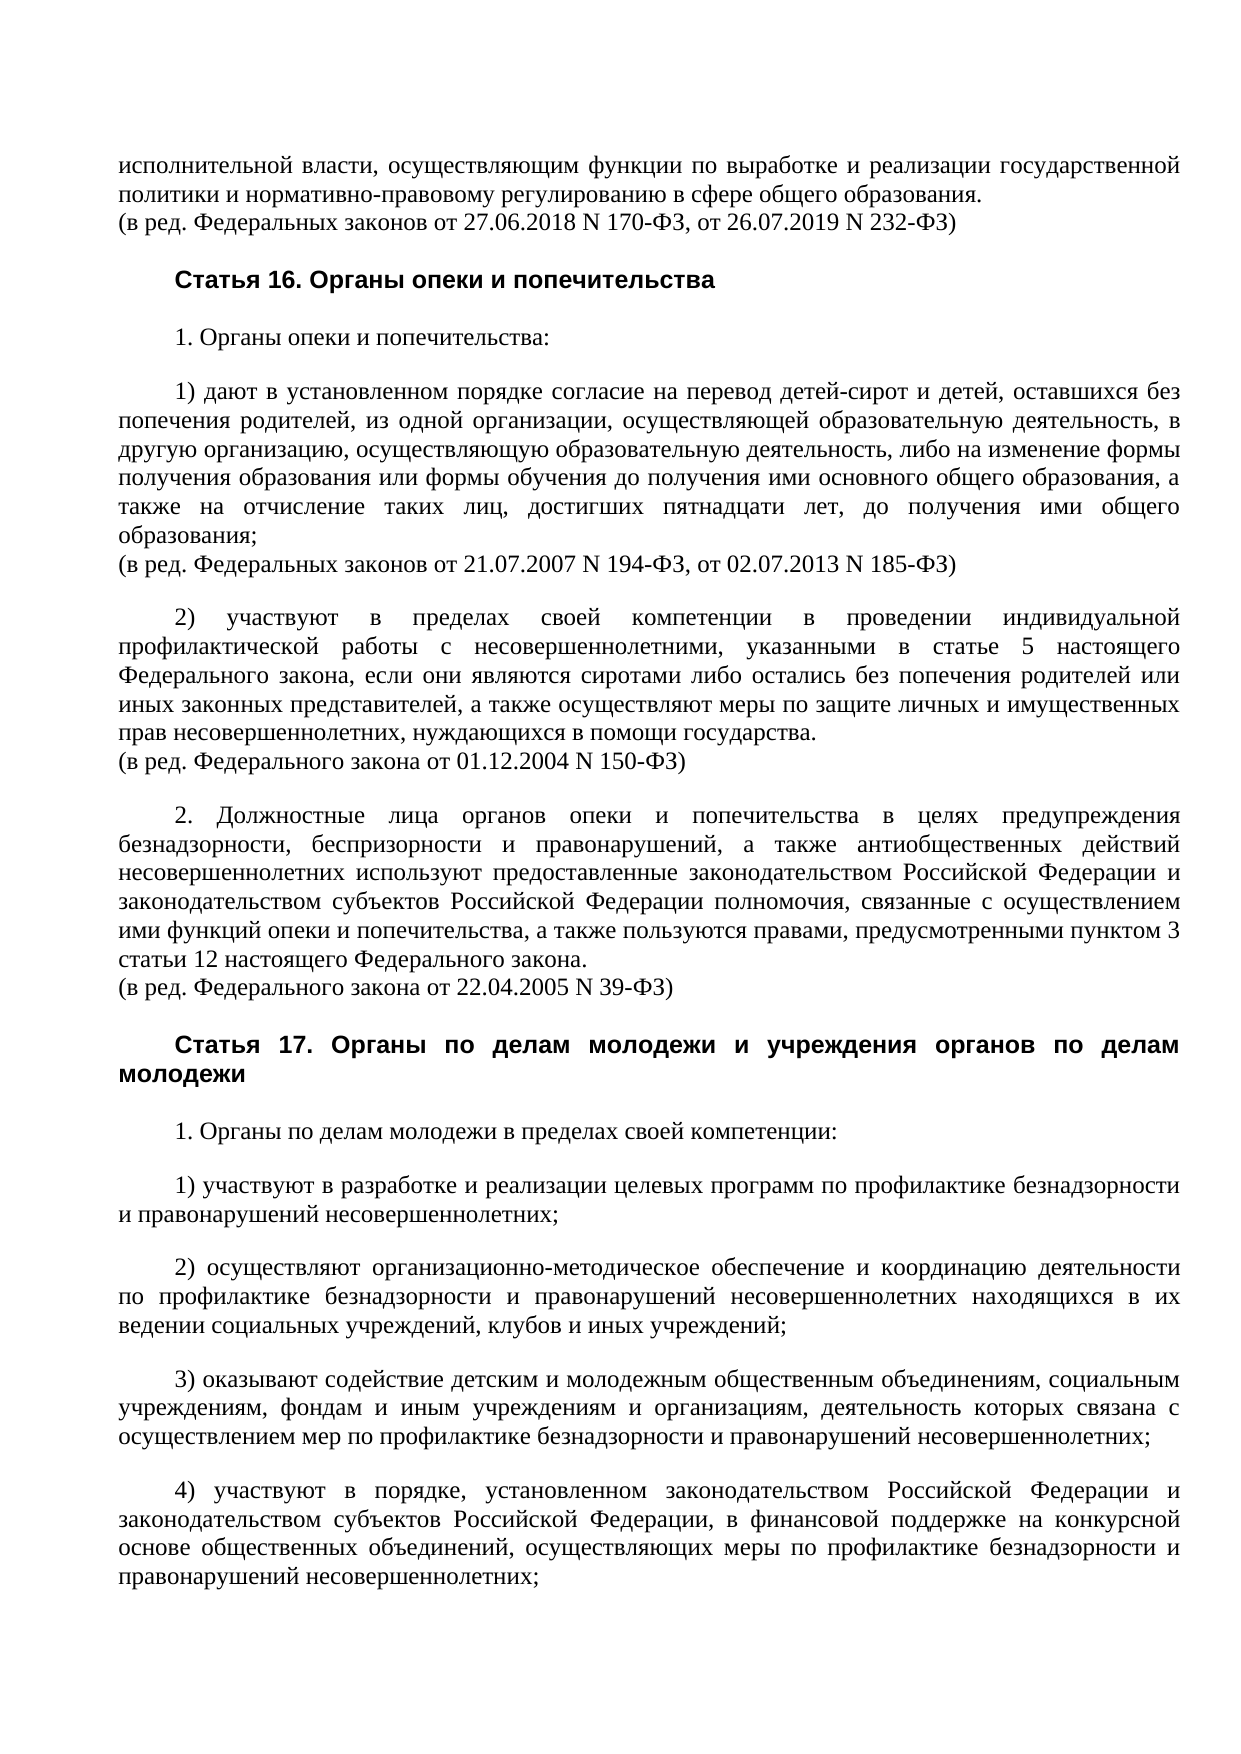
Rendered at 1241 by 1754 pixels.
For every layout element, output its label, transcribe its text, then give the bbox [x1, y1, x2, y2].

text (в ред. Федеральных законов от 21.07.2007 N 194-ФЗ, от 02.07.2013 N 185-ФЗ) [118, 549, 1181, 577]
text 2) участвуют в пределах своей компетенции в проведении индивидуальной профилактической работы с несовершеннолетними, указанными в статье 5 настоящего Федерального закона, если они являются сиротами либо остались без попечения родителей или иных законных представителей, а также осуществляют меры по защите личных и имущественных прав несовершеннолетних, нуждающихся в помощи государства. [118, 602, 1181, 746]
text 2. Должностные лица органов опеки и попечительства в целях предупреждения безнадзорности, беспризорности и правонарушений, а также антиобщественных действий несовершеннолетних используют предоставленные законодательством Российской Федерации и законодательством субъектов Российской Федерации полномочия, связанные с осуществлением ими функций опеки и попечительства, а также пользуются правами, предусмотренными пунктом 3 статьи 12 настоящего Федерального закона. [118, 800, 1181, 972]
text 1) дают в установленном порядке согласие на перевод детей-сирот и детей, оставшихся без попечения родителей, из одной организации, осуществляющей образовательную деятельность, в другую организацию, осуществляющую образовательную деятельность, либо на изменение формы получения образования или формы обучения до получения ими основного общего образования, а также на отчисление таких лиц, достигших пятнадцати лет, до получения ими общего образования; [118, 376, 1181, 549]
text 2) осуществляют организационно-методическое обеспечение и координацию деятельности по профилактике безнадзорности и правонарушений несовершеннолетних находящихся в их ведении социальных учреждений, клубов и иных учреждений; [118, 1252, 1181, 1339]
title Статья 16. Органы опеки и попечительства [118, 265, 1181, 294]
text 1. Органы по делам молодежи в пределах своей компетенции: [118, 1116, 1181, 1145]
text 1. Органы опеки и попечительства: [118, 322, 1181, 351]
text (в ред. Федеральных законов от 27.06.2018 N 170-ФЗ, от 26.07.2019 N 232-ФЗ) [118, 207, 1181, 236]
text (в ред. Федерального закона от 01.12.2004 N 150-ФЗ) [118, 746, 1181, 775]
text 3) оказывают содействие детским и молодежным общественным объединениям, социальным учреждениям, фондам и иным учреждениям и организациям, деятельность которых связана с осуществлением мер по профилактике безнадзорности и правонарушений несовершеннолетних; [118, 1364, 1181, 1450]
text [118, 150, 1181, 207]
text (в ред. Федерального закона от 22.04.2005 N 39-ФЗ) [118, 972, 1181, 1001]
title Статья 17. Органы по делам молодежи и учреждения органов по делам молодежи [118, 1030, 1181, 1087]
text 1) участвуют в разработке и реализации целевых программ по профилактике безнадзорности и правонарушений несовершеннолетних; [118, 1170, 1181, 1227]
text 4) участвуют в порядке, установленном законодательством Российской Федерации и законодательством субъектов Российской Федерации, в финансовой поддержке на конкурсной основе общественных объединений, осуществляющих меры по профилактике безнадзорности и правонарушений несовершеннолетних; [118, 1475, 1181, 1590]
